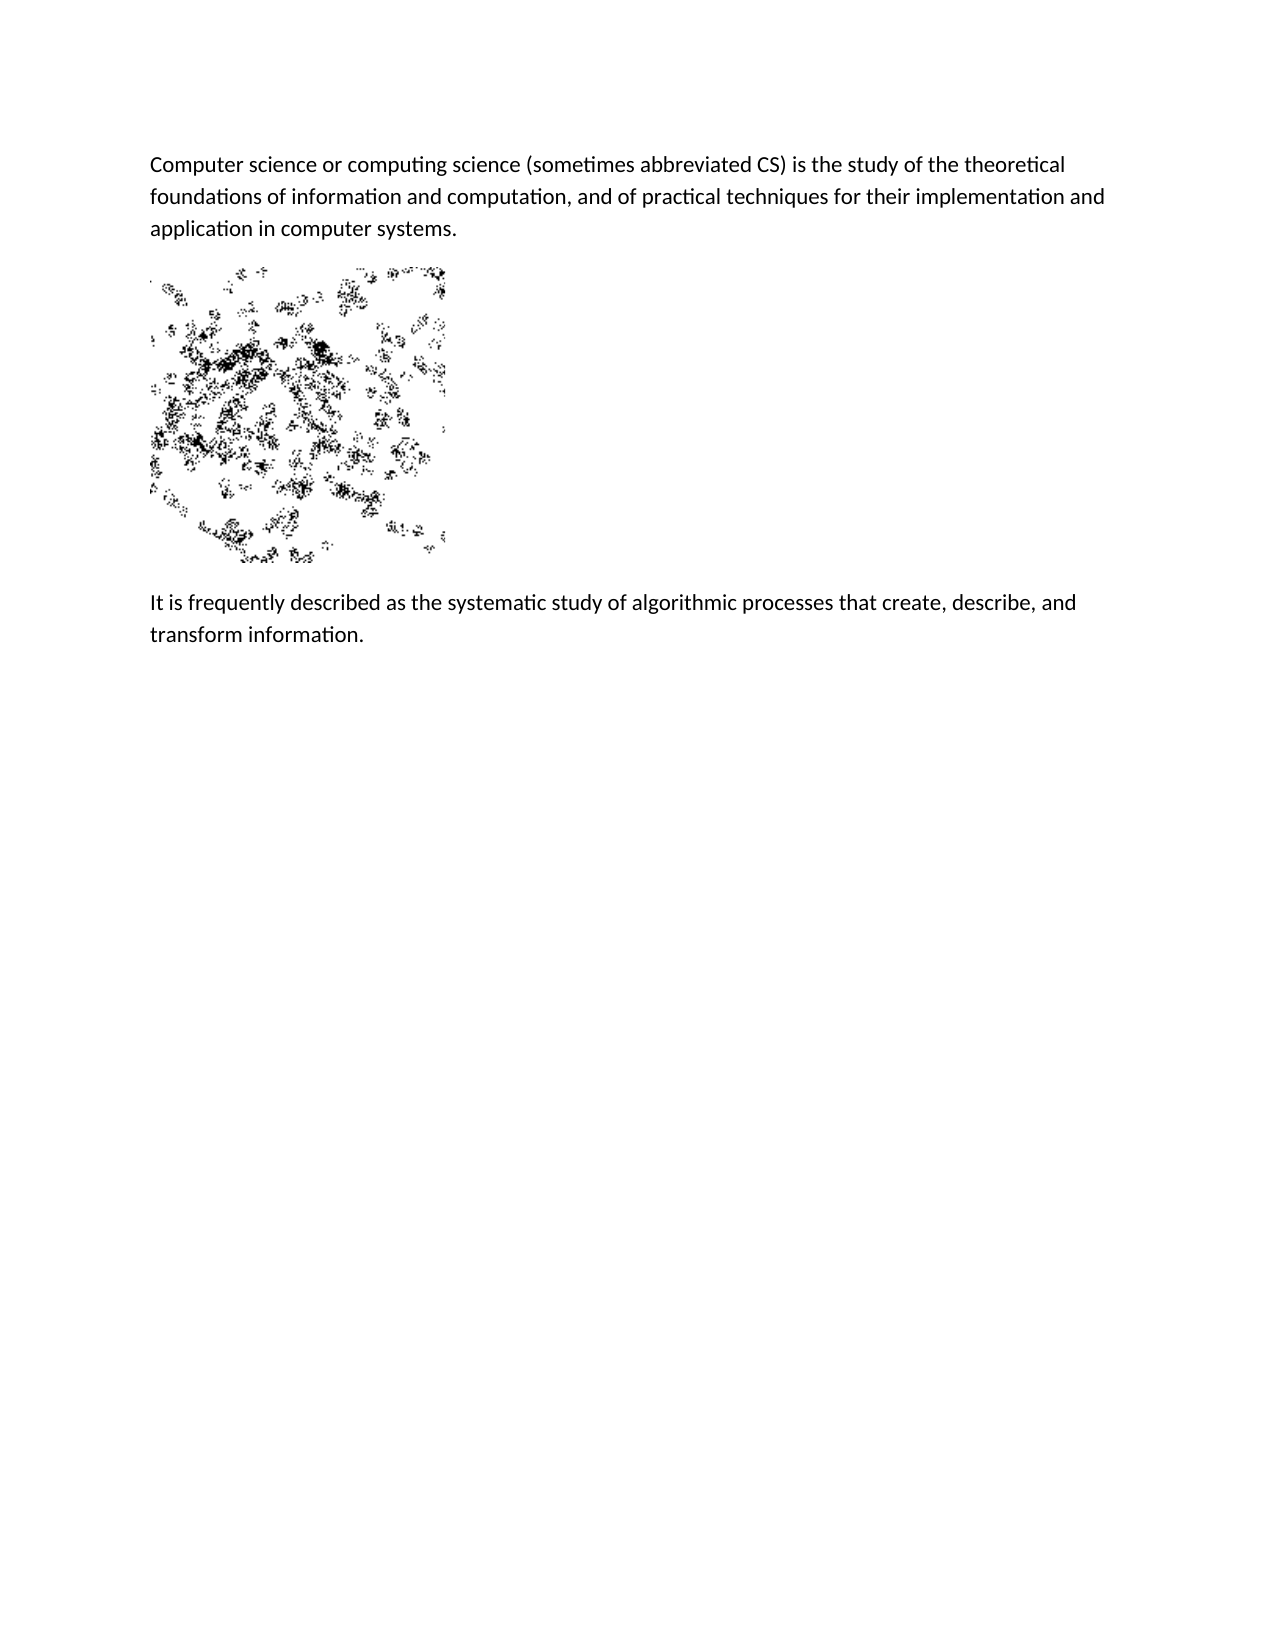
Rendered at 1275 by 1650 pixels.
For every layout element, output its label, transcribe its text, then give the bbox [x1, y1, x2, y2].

text It is frequently described as the systematic study of algorithmic processes that create, describe, and transform information. [150, 588, 1125, 648]
picture [150, 267, 446, 563]
text Computer science or computing science (sometimes abbreviated CS) is the study of the theoretical foundations of information and computation, and of practical techniques for their implementation and application in computer systems. [150, 150, 1125, 242]
